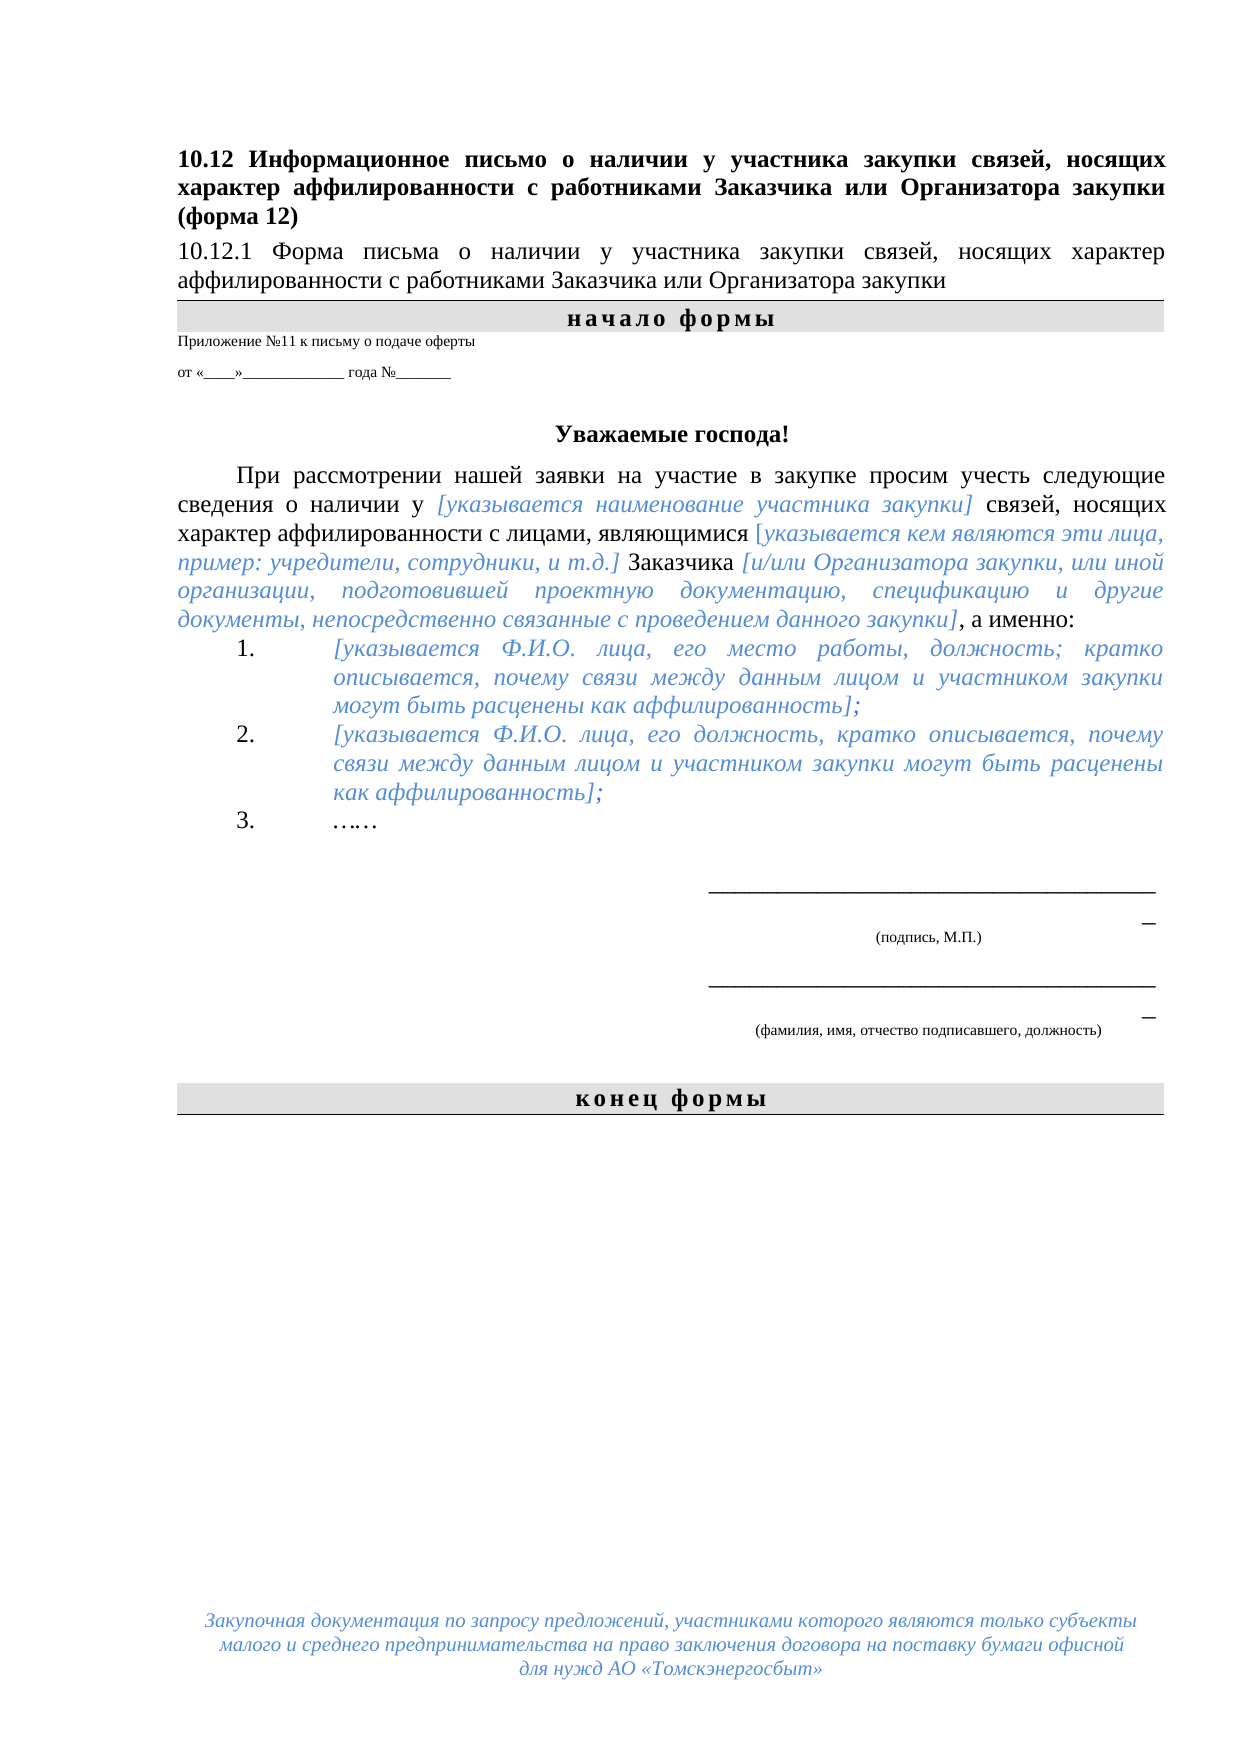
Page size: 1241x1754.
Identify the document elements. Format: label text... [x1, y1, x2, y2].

list …… [236, 805, 1167, 834]
list [указывается Ф.И.О. лица, его место работы, должность; кратко описывается, почему связи между данным лицом и участником закупки могут быть расценены как аффилированность]; [236, 633, 1167, 719]
text конец формы [177, 1083, 1164, 1114]
text Приложение №11 к письму о подаче оферты от «____»_____________ года №_______ [177, 332, 1167, 394]
text 10.12 Информационное письмо о наличии у участника закупки связей, носящих характер аффилированности с работниками Заказчика или Организатора закупки (форма 12) [177, 144, 1167, 230]
text начало формы [177, 301, 1164, 332]
text Уважаемые господа! [177, 419, 1167, 448]
text При рассмотрении нашей заявки на участие в закупке просим учесть следующие сведения о наличии у [указывается наименование участника закупки] связей, носящих характер аффилированности с лицами, являющимися [указывается кем являются эти лица, пример: учредители, сотрудники, и т.д.] Заказчика [и/или Организатора закупки, или иной организации, подготовившей проектную документацию, спецификацию и другие документы, непосредственно связанные с проведением данного закупки], а именно: [177, 460, 1167, 633]
table_cell __________________________________ (фамилия, имя, отчество подписавшего, должность) [691, 959, 1167, 1052]
table_header __________________________________ (подпись, М.П.) [691, 834, 1167, 959]
list [указывается Ф.И.О. лица, его должность, кратко описывается, почему связи между данным лицом и участником закупки могут быть расценены как аффилированность]; [236, 719, 1167, 805]
text 10.12.1 Форма письма о наличии у участника закупки связей, носящих характер аффилированности с работниками Заказчика или Организатора закупки [177, 236, 1167, 294]
